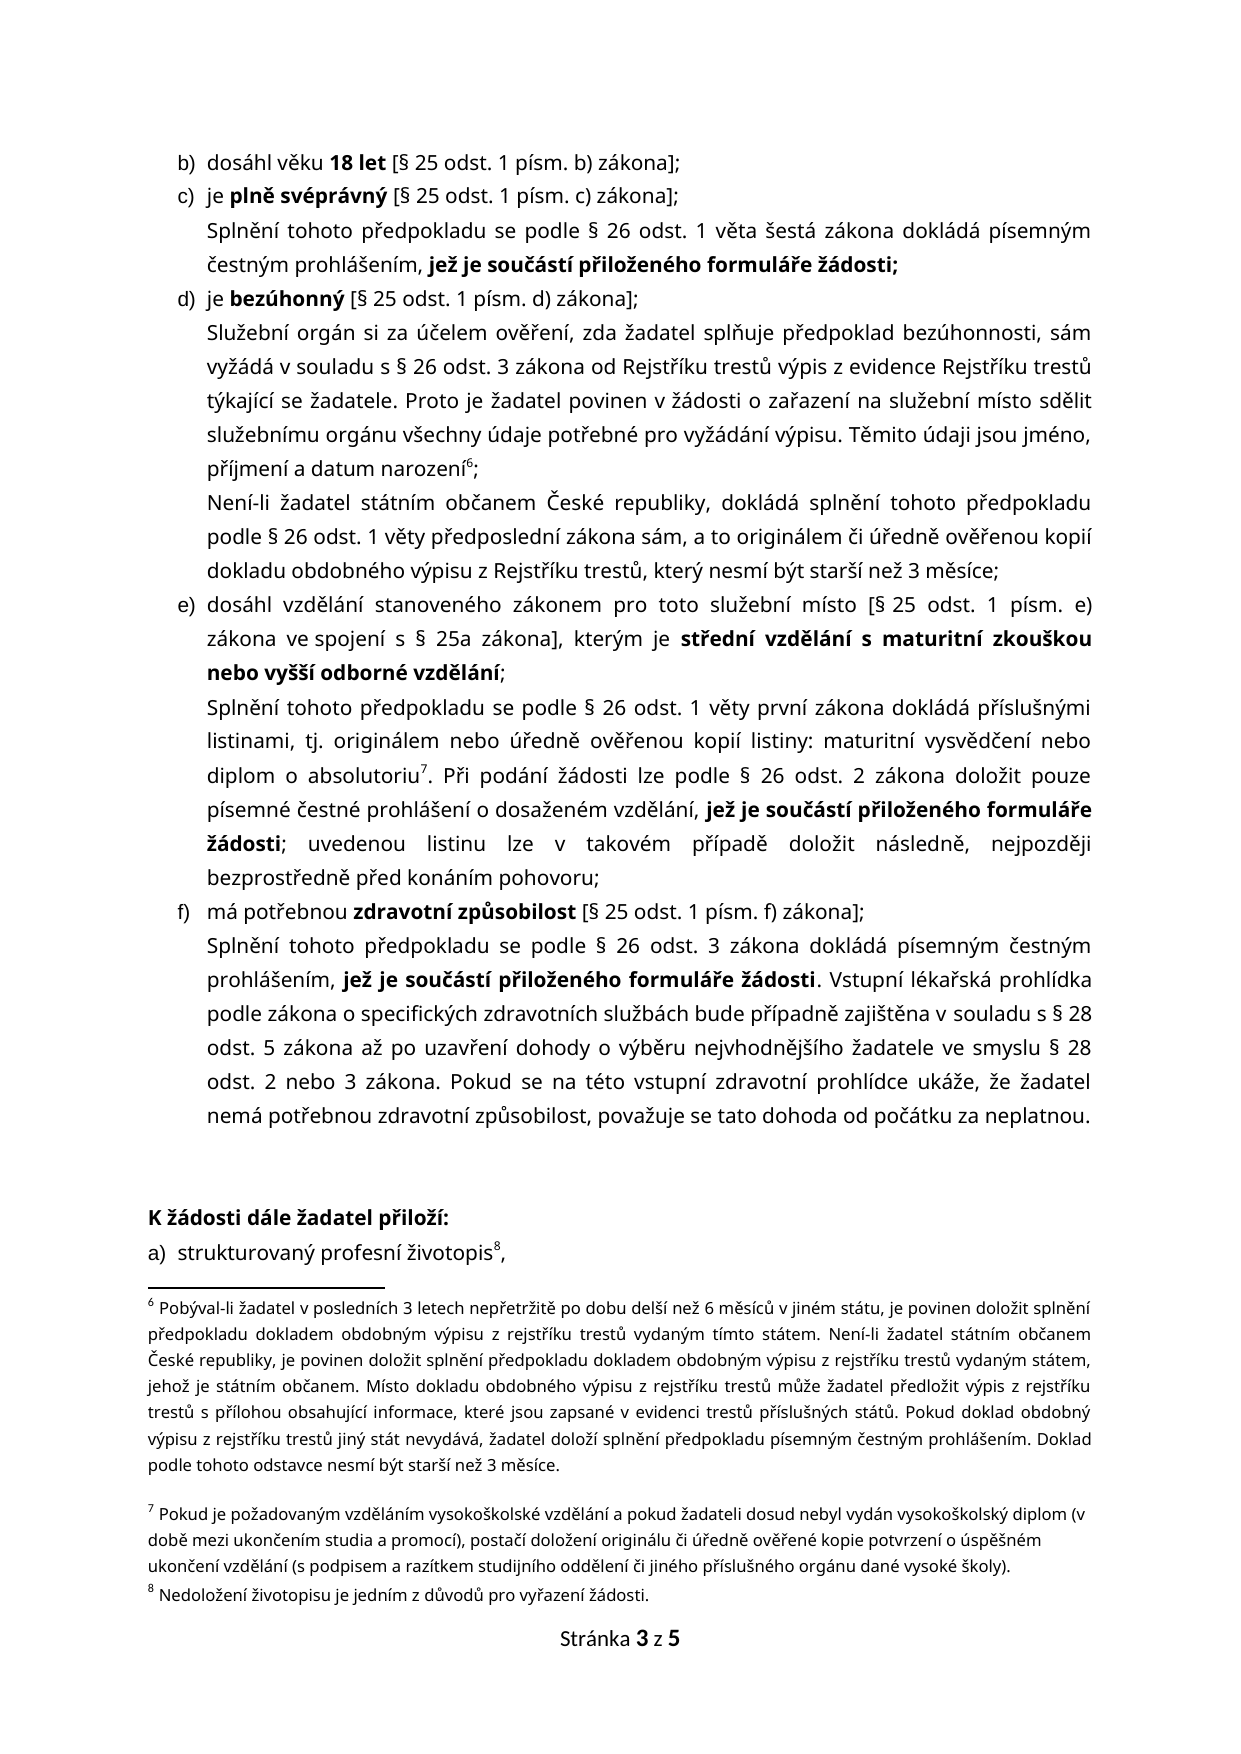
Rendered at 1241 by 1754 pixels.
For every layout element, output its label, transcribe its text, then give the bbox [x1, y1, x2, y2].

list strukturovaný profesní životopis, [148, 1238, 1093, 1266]
list je plně svéprávný [§ 25 odst. 1 písm. c) zákona]; [177, 182, 1093, 210]
text Splnění tohoto předpokladu se podle § 26 odst. 1 věta šestá zákona dokládá písemným čestným prohlášením, jež je součástí přiloženého formuláře žádosti; [207, 216, 1093, 278]
list má potřebnou zdravotní způsobilost [§ 25 odst. 1 písm. f) zákona]; [177, 897, 1093, 925]
list dosáhl věku 18 let [§ 25 odst. 1 písm. b) zákona]; [177, 148, 1093, 176]
list je bezúhonný [§ 25 odst. 1 písm. d) zákona]; [177, 284, 1093, 312]
text Splnění tohoto předpokladu se podle § 26 odst. 3 zákona dokládá písemným čestným prohlášením, jež je součástí přiloženého formuláře žádosti. Vstupní lékařská prohlídka podle zákona o specifických zdravotních službách bude případně zajištěna v souladu s § 28 odst. 5 zákona až po uzavření dohody o výběru nejvhodnějšího žadatele ve smyslu § 28 odst. 2 nebo 3 zákona. Pokud se na této vstupní zdravotní prohlídce ukáže, že žadatel nemá potřebnou zdravotní způsobilost, považuje se tato dohoda od počátku za neplatnou. [207, 931, 1093, 1130]
text Není-li žadatel státním občanem České republiky, dokládá splnění tohoto předpokladu podle § 26 odst. 1 věty předposlední zákona sám, a to originálem či úředně ověřenou kopií dokladu obdobného výpisu z Rejstříku trestů, který nesmí být starší než 3 měsíce; [207, 488, 1093, 585]
text Služební orgán si za účelem ověření, zda žadatel splňuje předpoklad bezúhonnosti, sám vyžádá v souladu s § 26 odst. 3 zákona od Rejstříku trestů výpis z evidence Rejstříku trestů týkající se žadatele. Proto je žadatel povinen v žádosti o zařazení na služební místo sdělit služebnímu orgánu všechny údaje potřebné pro vyžádání výpisu. Těmito údaji jsou jméno, příjmení a datum narození; [207, 318, 1093, 483]
text Splnění tohoto předpokladu se podle § 26 odst. 1 věty první zákona dokládá příslušnými listinami, tj. originálem nebo úředně ověřenou kopií listiny: maturitní vysvědčení nebo diplom o absolutoriu. Při podání žádosti lze podle § 26 odst. 2 zákona doložit pouze písemné čestné prohlášení o dosaženém vzdělání, jež je součástí přiloženého formuláře žádosti; uvedenou listinu lze v takovém případě doložit následně, nejpozději bezprostředně před konáním pohovoru; [207, 693, 1093, 891]
text K žádosti dále žadatel přiloží: [148, 1203, 1093, 1232]
list dosáhl vzdělání stanoveného zákonem pro toto služební místo [§ 25 odst. 1 písm. e) zákona ve spojení s § 25a zákona], kterým je střední vzdělání s maturitní zkouškou nebo vyšší odborné vzdělání; [177, 590, 1093, 687]
